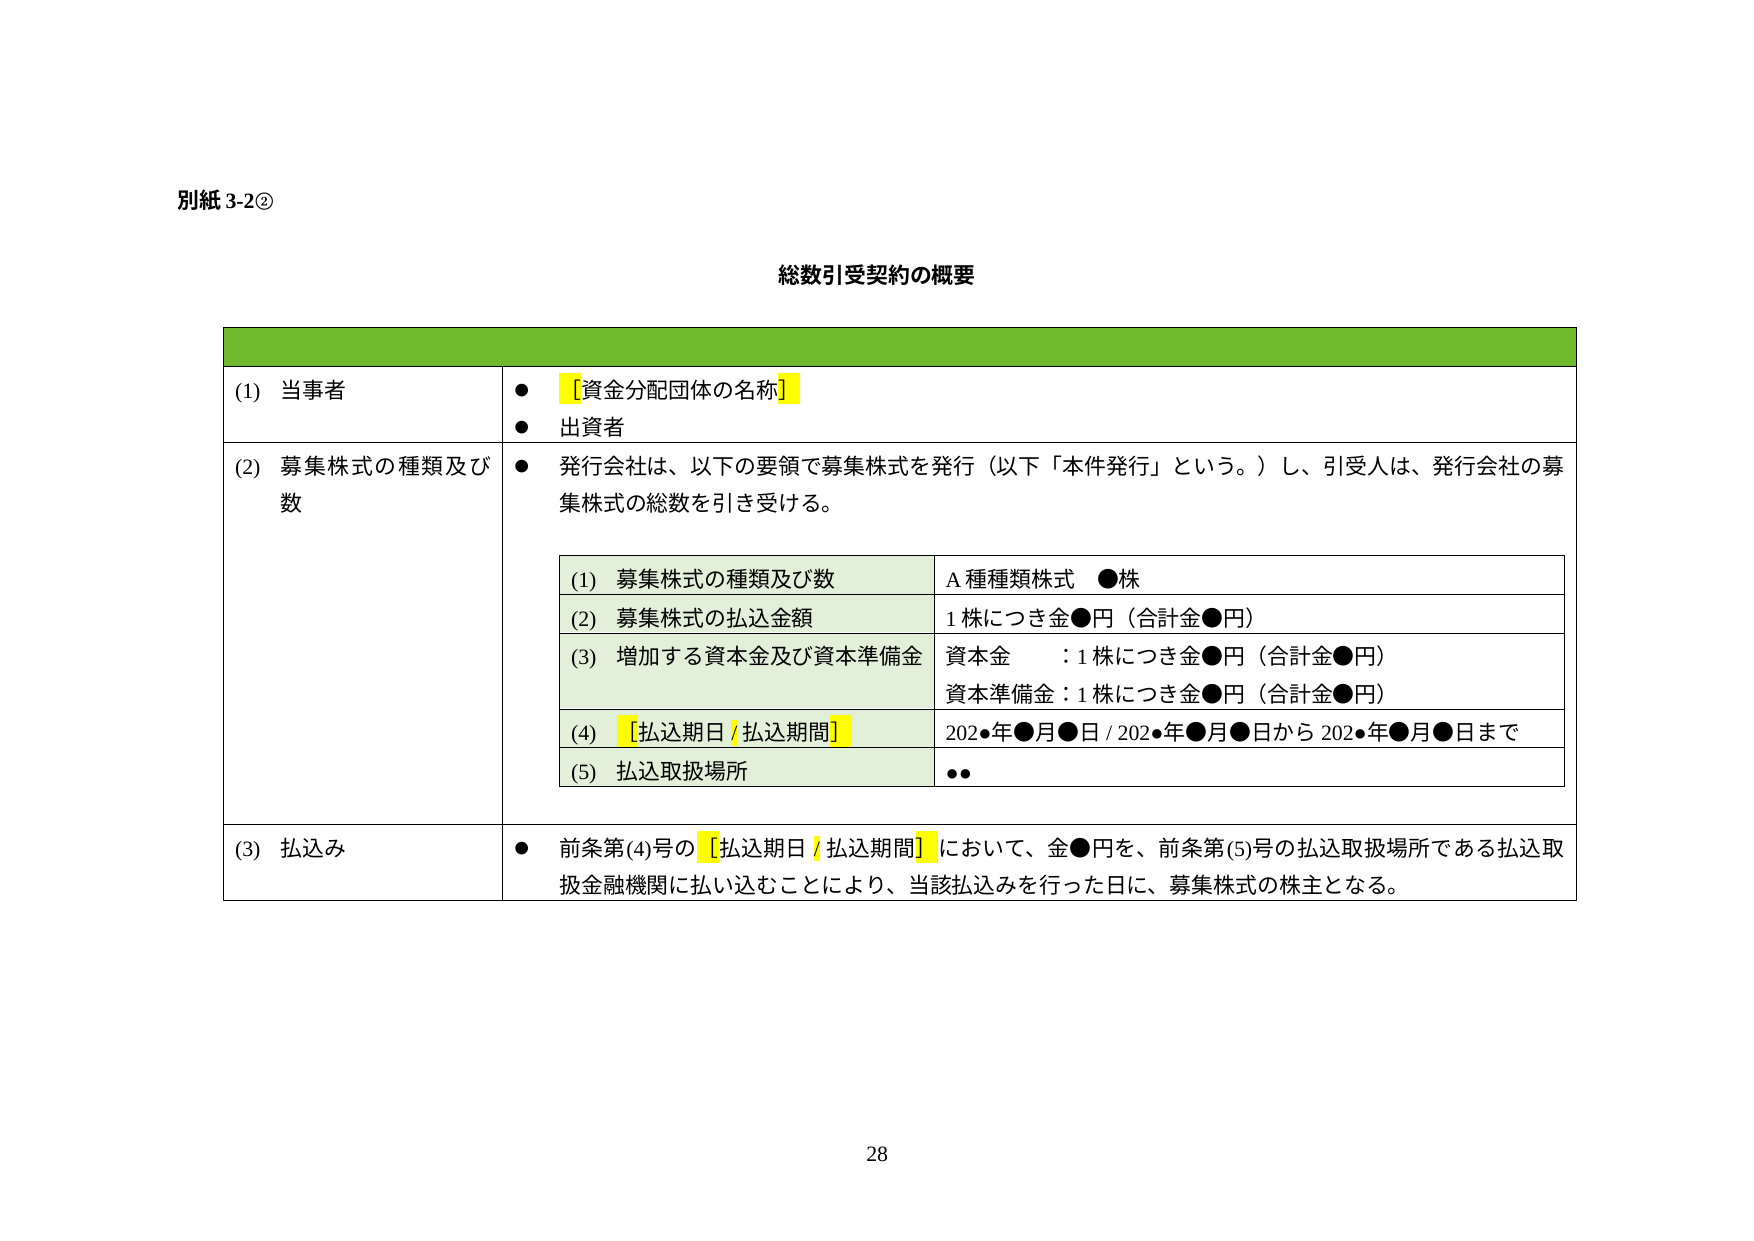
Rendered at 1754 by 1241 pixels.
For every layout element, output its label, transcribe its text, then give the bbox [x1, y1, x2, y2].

text 総数引受契約の概要 [177, 252, 1577, 290]
table_cell 発行会社は、以下の要領で募集株式を発行（以下「本件発行」という。）し、引受人は、発行会社の募集株式の総数を引き受ける。 [503, 443, 1576, 824]
table_header [224, 328, 1576, 366]
table_cell 募集株式の種類及び数 [224, 443, 502, 824]
table_cell 当事者 [224, 367, 502, 442]
text 別紙3-2② [177, 177, 1577, 215]
table_cell 払込み [224, 825, 502, 900]
table_cell ［資金分配団体の名称］ 出資者 [503, 367, 1576, 442]
table_cell 前条第(4)号の［払込期日 / 払込期間］において、金●円を、前条第(5)号の払込取扱場所である払込取扱金融機関に払い込むことにより、当該払込みを行った日に、募集株式の株主となる。 [503, 825, 1576, 900]
